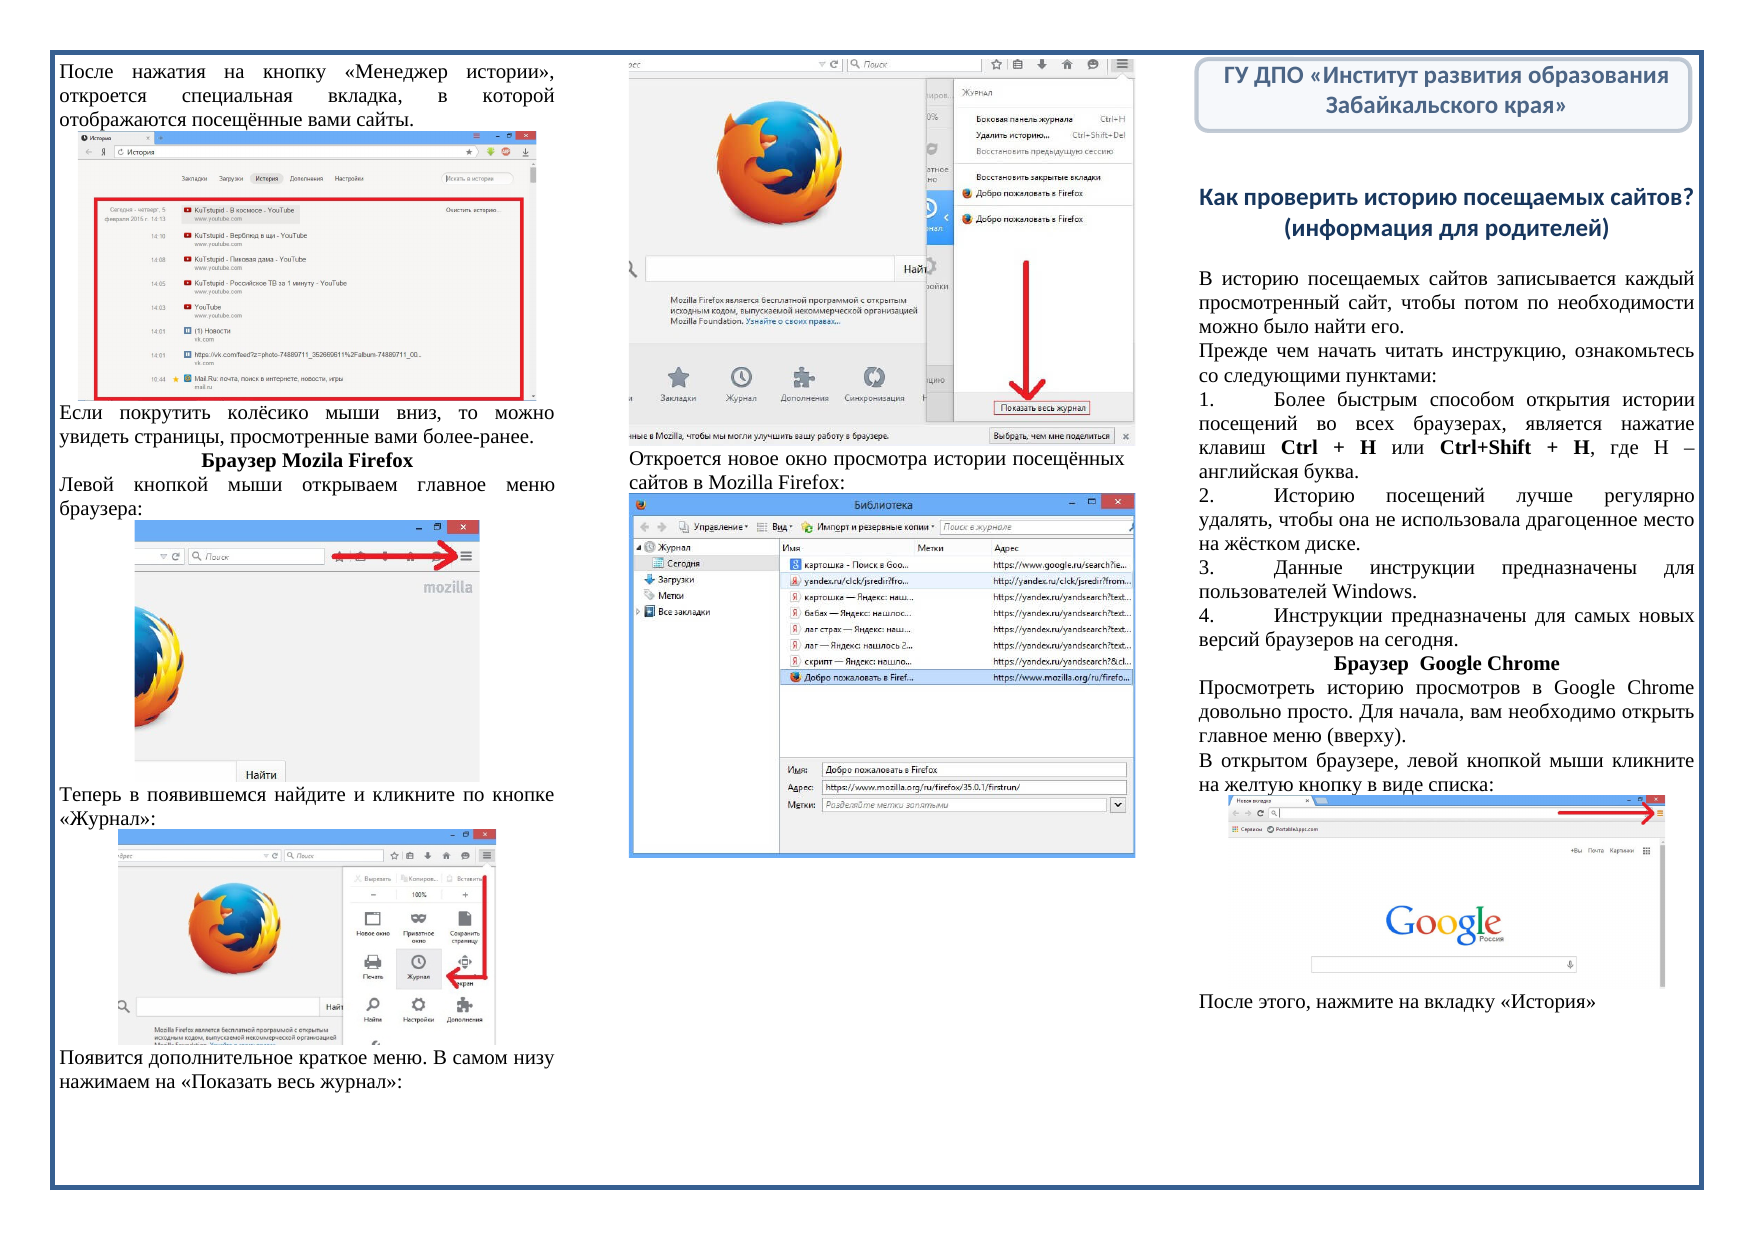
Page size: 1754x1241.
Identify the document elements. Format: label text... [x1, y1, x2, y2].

text Прежде чем начать читать инструкцию, ознакомьтесь со следующими пунктами: [1199, 338, 1695, 387]
list (информация для родителей) [1199, 212, 1695, 242]
picture [628, 59, 1136, 446]
text После этого, нажмите на вкладку «История» [1199, 989, 1695, 1013]
list Как проверить историю посещаемых сайтов? [1199, 181, 1695, 212]
picture [1228, 795, 1666, 989]
text Откроется новое окно просмотра истории посещённых сайтов в Mozilla Firefox: [629, 446, 1125, 493]
text В историю посещаемых сайтов записывается каждый просмотренный сайт, чтобы потом по необходимости можно было найти его. [1199, 266, 1695, 338]
picture [77, 131, 537, 401]
text Левой кнопкой мыши открываем главное меню браузера: [59, 472, 555, 520]
list Данные инструкции предназначены для пользователей Windows. [1199, 555, 1695, 603]
picture [118, 829, 497, 1045]
text Браузер Mozila Firefox [59, 448, 555, 472]
picture [628, 493, 1136, 858]
text Появится дополнительное краткое меню. В самом низу нажимаем на «Показать весь журнал»: [59, 1044, 555, 1093]
text Браузер Google Chrome [1199, 651, 1695, 675]
list Инструкции предназначены для самых новых версий браузеров на сегодня. [1199, 603, 1695, 651]
picture [134, 520, 480, 782]
list Историю посещений лучше регулярно удалять, чтобы она не использовала драгоценное место на жёстком диске. [1199, 483, 1695, 555]
text Если покрутить колёсико мыши вниз, то можно увидеть страницы, просмотренные вами более-ранее. [59, 400, 555, 448]
text Теперь в появившемся найдите и кликните по кнопке «Журнал»: [59, 781, 555, 829]
text После нажатия на кнопку «Менеджер истории», откроется специальная вкладка, в которой отображаются посещённые вами сайты. [59, 59, 555, 131]
text В открытом браузере, левой кнопкой мыши кликните на желтую кнопку в виде списка: [1199, 747, 1695, 796]
text Просмотреть историю просмотров в Google Chrome довольно просто. Для начала, вам необходимо открыть главное меню (вверху). [1199, 675, 1695, 747]
list Более быстрым способом открытия истории посещений во всех браузерах, является нажатие клавиш Ctrl + H или Ctrl+Shift + H, где H – английская буква. [1199, 387, 1695, 483]
